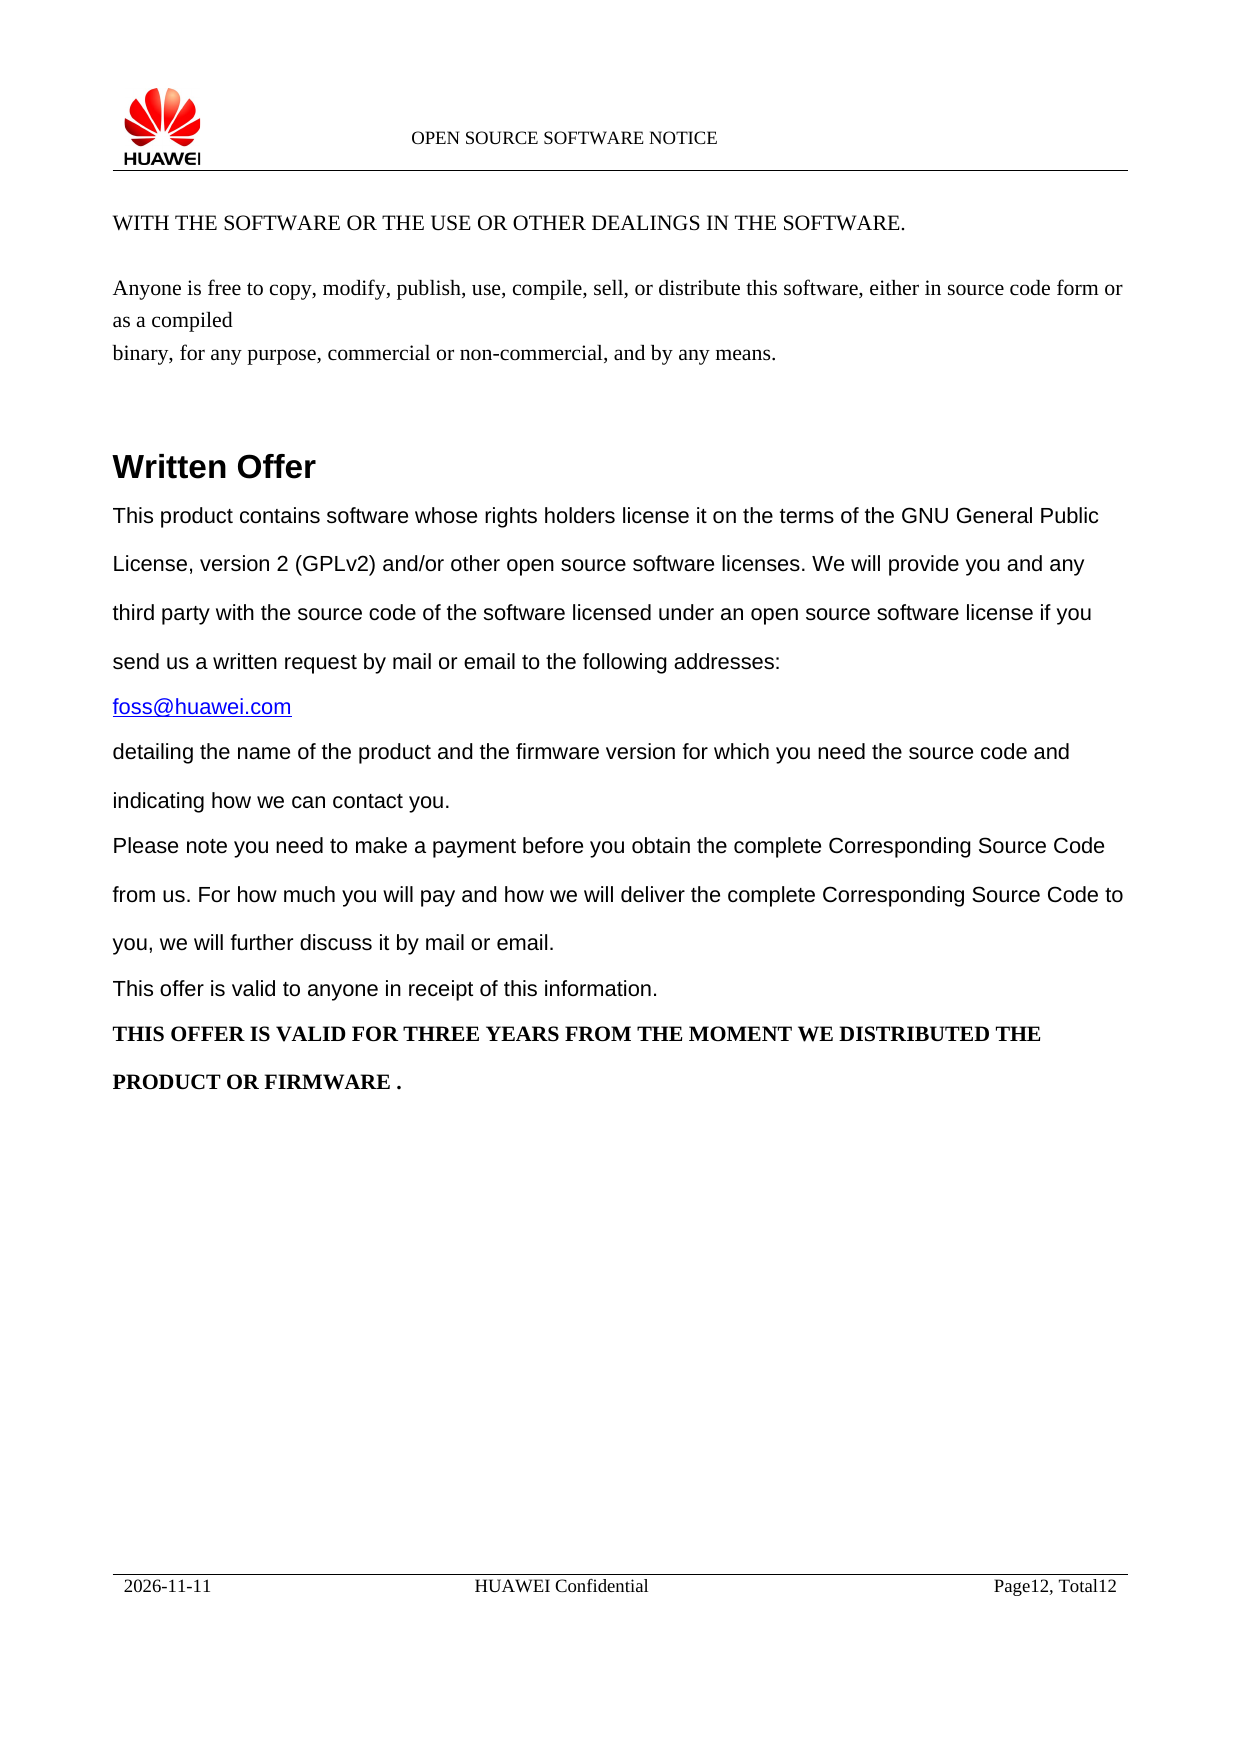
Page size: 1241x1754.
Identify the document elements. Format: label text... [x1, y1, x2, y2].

text This offer is valid for three years from the moment we distributed the product or firmware . [112, 1017, 1128, 1098]
picture [124, 88, 201, 165]
text This offer is valid to anyone in receipt of this information. [112, 972, 1128, 1004]
text foss@huawei.com [112, 690, 1128, 723]
text detailing the name of the product and the firmware version for which you need the source code and indicating how we can contact you. [112, 735, 1128, 817]
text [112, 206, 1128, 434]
text Please note you need to make a payment before you obtain the complete Corresponding Source Code from us. For how much you will pay and how we will deliver the complete Corresponding Source Code to you, we will further discuss it by mail or email. [112, 829, 1128, 959]
text Written Offer [112, 434, 1128, 499]
text This product contains software whose rights holders license it on the terms of the GNU General Public License, version 2 (GPLv2) and/or other open source software licenses. We will provide you and any third party with the source code of the software licensed under an open source software license if you send us a written request by mail or email to the following addresses: [112, 499, 1128, 678]
